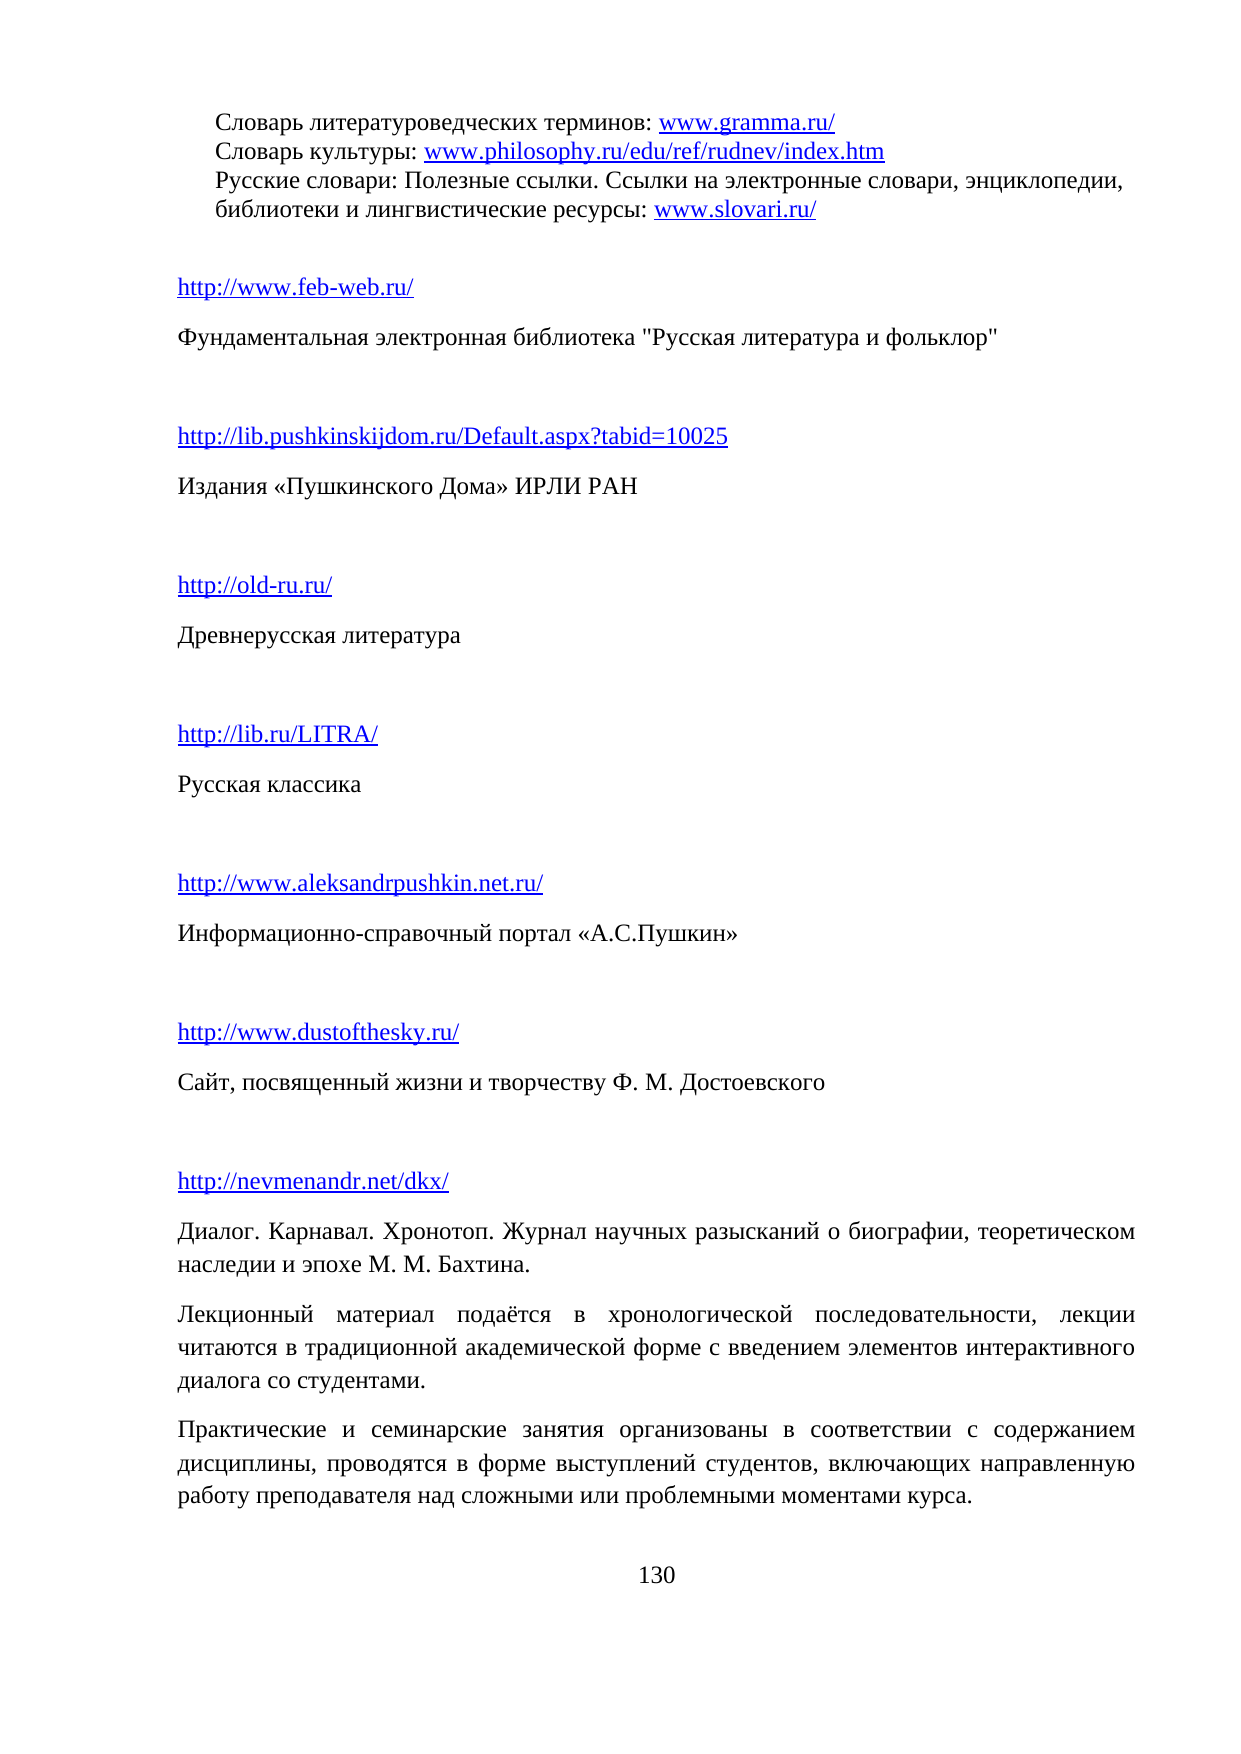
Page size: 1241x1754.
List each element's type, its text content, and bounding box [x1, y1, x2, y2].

text Информационно-справочный портал «А.С.Пушкин» [177, 918, 1136, 947]
text Словарь культуры: www.philosophy.ru/edu/ref/rudnev/index.htm [215, 136, 1136, 165]
text Словарь литературоведческих терминов: www.gramma.ru/ [215, 107, 1136, 136]
text http://old-ru.ru/ [177, 570, 1136, 599]
text Русская классика [177, 769, 1136, 798]
text http://lib.ru/LITRA/ [177, 719, 1136, 748]
text Древнерусская литература [177, 620, 1136, 649]
text Диалог. Карнавал. Хронотоп. Журнал научных разысканий о биографии, теоретическом наследии и эпохе М. М. Бахтина. [177, 1216, 1136, 1278]
text http://nevmenandr.net/dkx/ [177, 1166, 1136, 1195]
text Фундаментальная электронная библиотека "Русская литература и фольклор" [177, 322, 1136, 351]
text Издания «Пушкинского Дома» ИРЛИ РАН [177, 471, 1136, 499]
text Практические и семинарские занятия организованы в соответствии с содержанием дисциплины, проводятся в форме выступлений студентов, включающих направленную работу преподавателя над сложными или проблемными моментами курса. [177, 1414, 1136, 1509]
text Сайт, посвященный жизни и творчеству Ф. М. Достоевского [177, 1067, 1136, 1096]
text http://www.feb-web.ru/ [177, 272, 1136, 301]
text http://www.dustofthesky.ru/ [177, 1017, 1136, 1046]
text http://lib.pushkinskijdom.ru/Default.aspx?tabid=10025 [177, 421, 1136, 450]
text Русские словари: Полезные ссылки. Ссылки на электронные словари, энциклопедии, библиотеки и лингвистические ресурсы: www.slovari.ru/ [215, 165, 1136, 222]
text Лекционный материал подаётся в хронологической последовательности, лекции читаются в традиционной академической форме с введением элементов интерактивного диалога со студентами. [177, 1299, 1136, 1394]
text http://www.aleksandrpushkin.net.ru/ [177, 868, 1136, 897]
